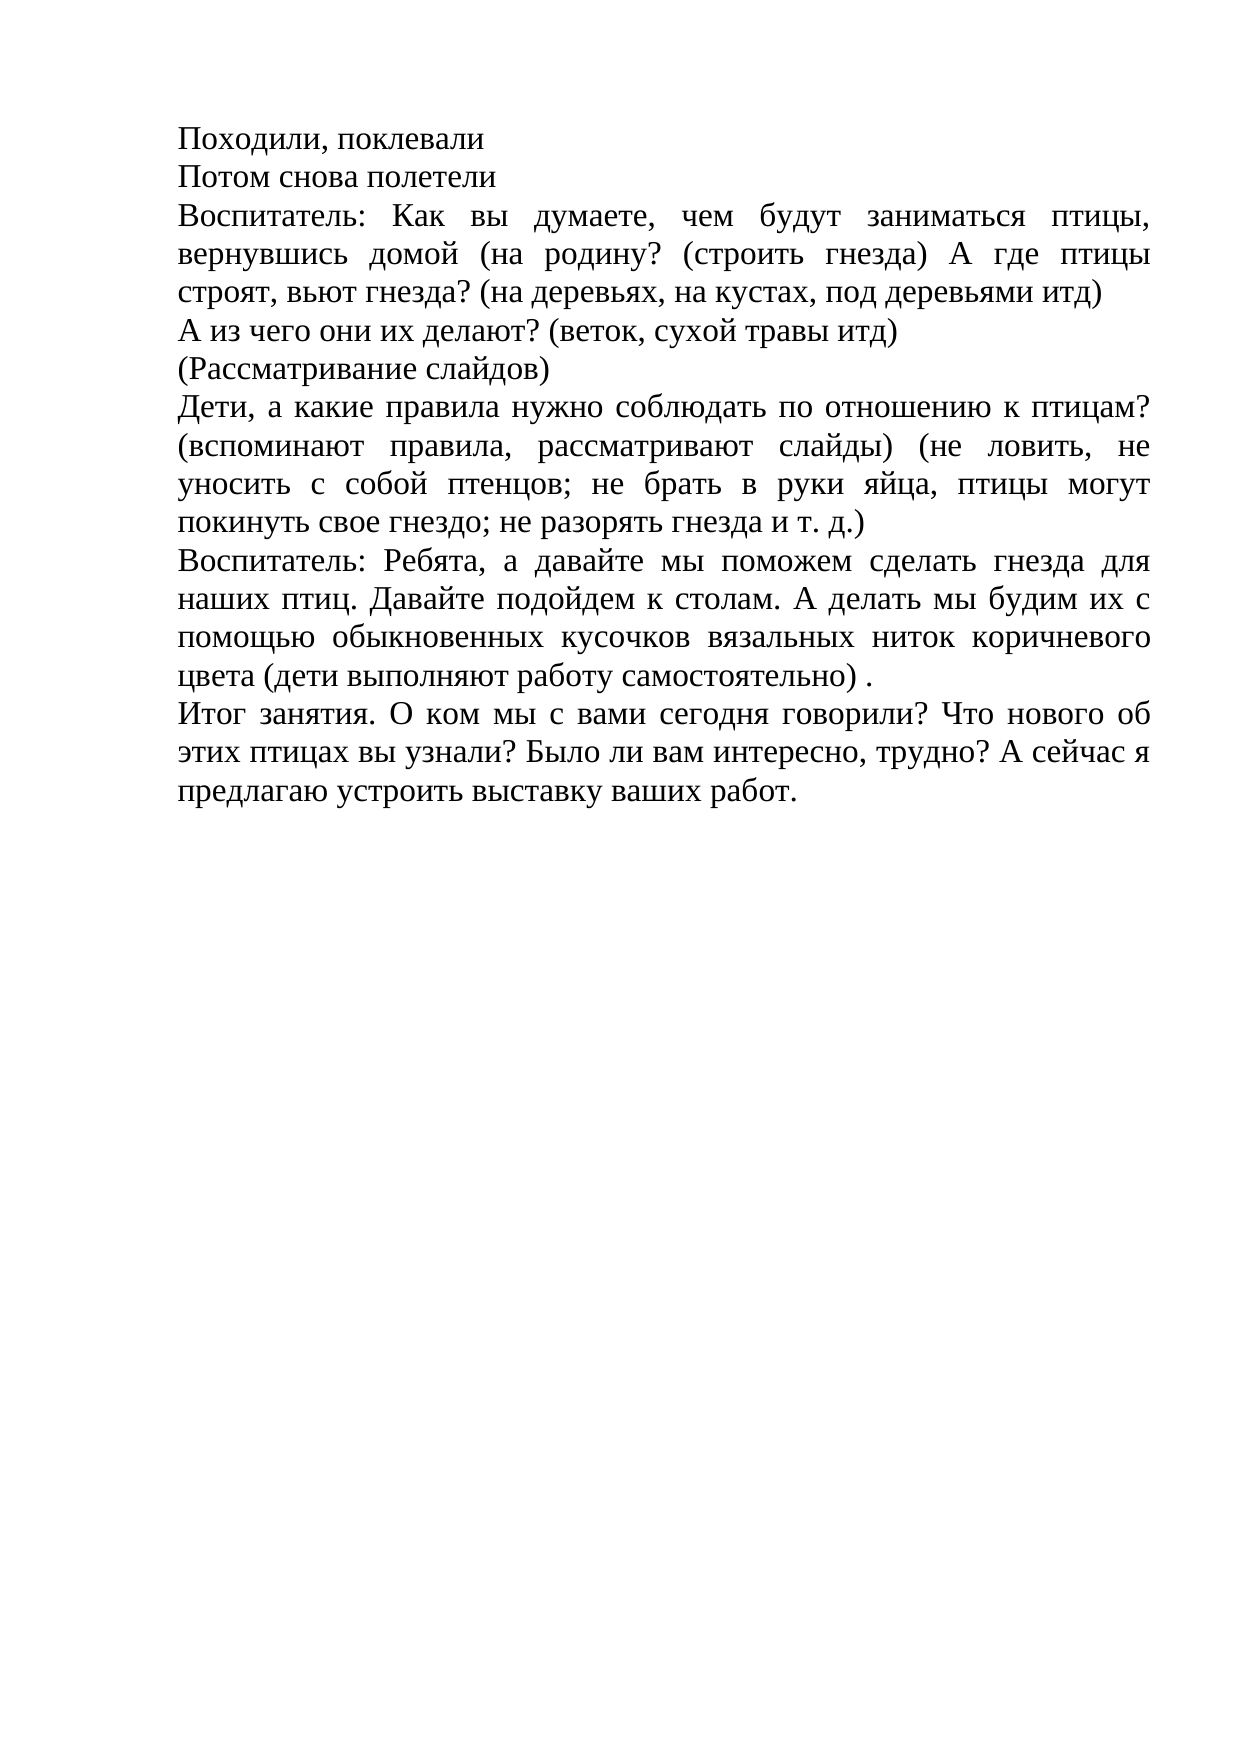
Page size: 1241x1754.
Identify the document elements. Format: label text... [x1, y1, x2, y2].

text Потом снова полетели [177, 156, 1152, 195]
text А из чего они их делают? (веток, сухой травы итд) [177, 310, 1152, 348]
text Итог занятия. О ком мы с вами сегодня говорили? Что нового об этих птицах вы узнали? Было ли вам интересно, трудно? А сейчас я предлагаю устроить выставку ваших работ. [177, 693, 1152, 808]
text Воспитатель: Как вы думаете, чем будут заниматься птицы, вернувшись домой (на родину? (строить гнезда) А где птицы строят, вьют гнезда? (на деревьях, на кустах, под деревьями итд) [177, 195, 1152, 310]
text (Рассматривание слайдов) [177, 348, 1152, 386]
text Воспитатель: Ребята, а давайте мы поможем сделать гнезда для наших птиц. Давайте подойдем к столам. А делать мы будим их с помощью обыкновенных кусочков вязальных ниток коричневого цвета (дети выполняют работу самостоятельно) . [177, 540, 1152, 693]
text Походили, поклевали [177, 118, 1152, 156]
text Дети, а какие правила нужно соблюдать по отношению к птицам? (вспоминают правила, рассматривают слайды) (не ловить, не уносить с собой птенцов; не брать в руки яйца, птицы могут покинуть свое гнездо; не разорять гнезда и т. д.) [177, 386, 1152, 540]
